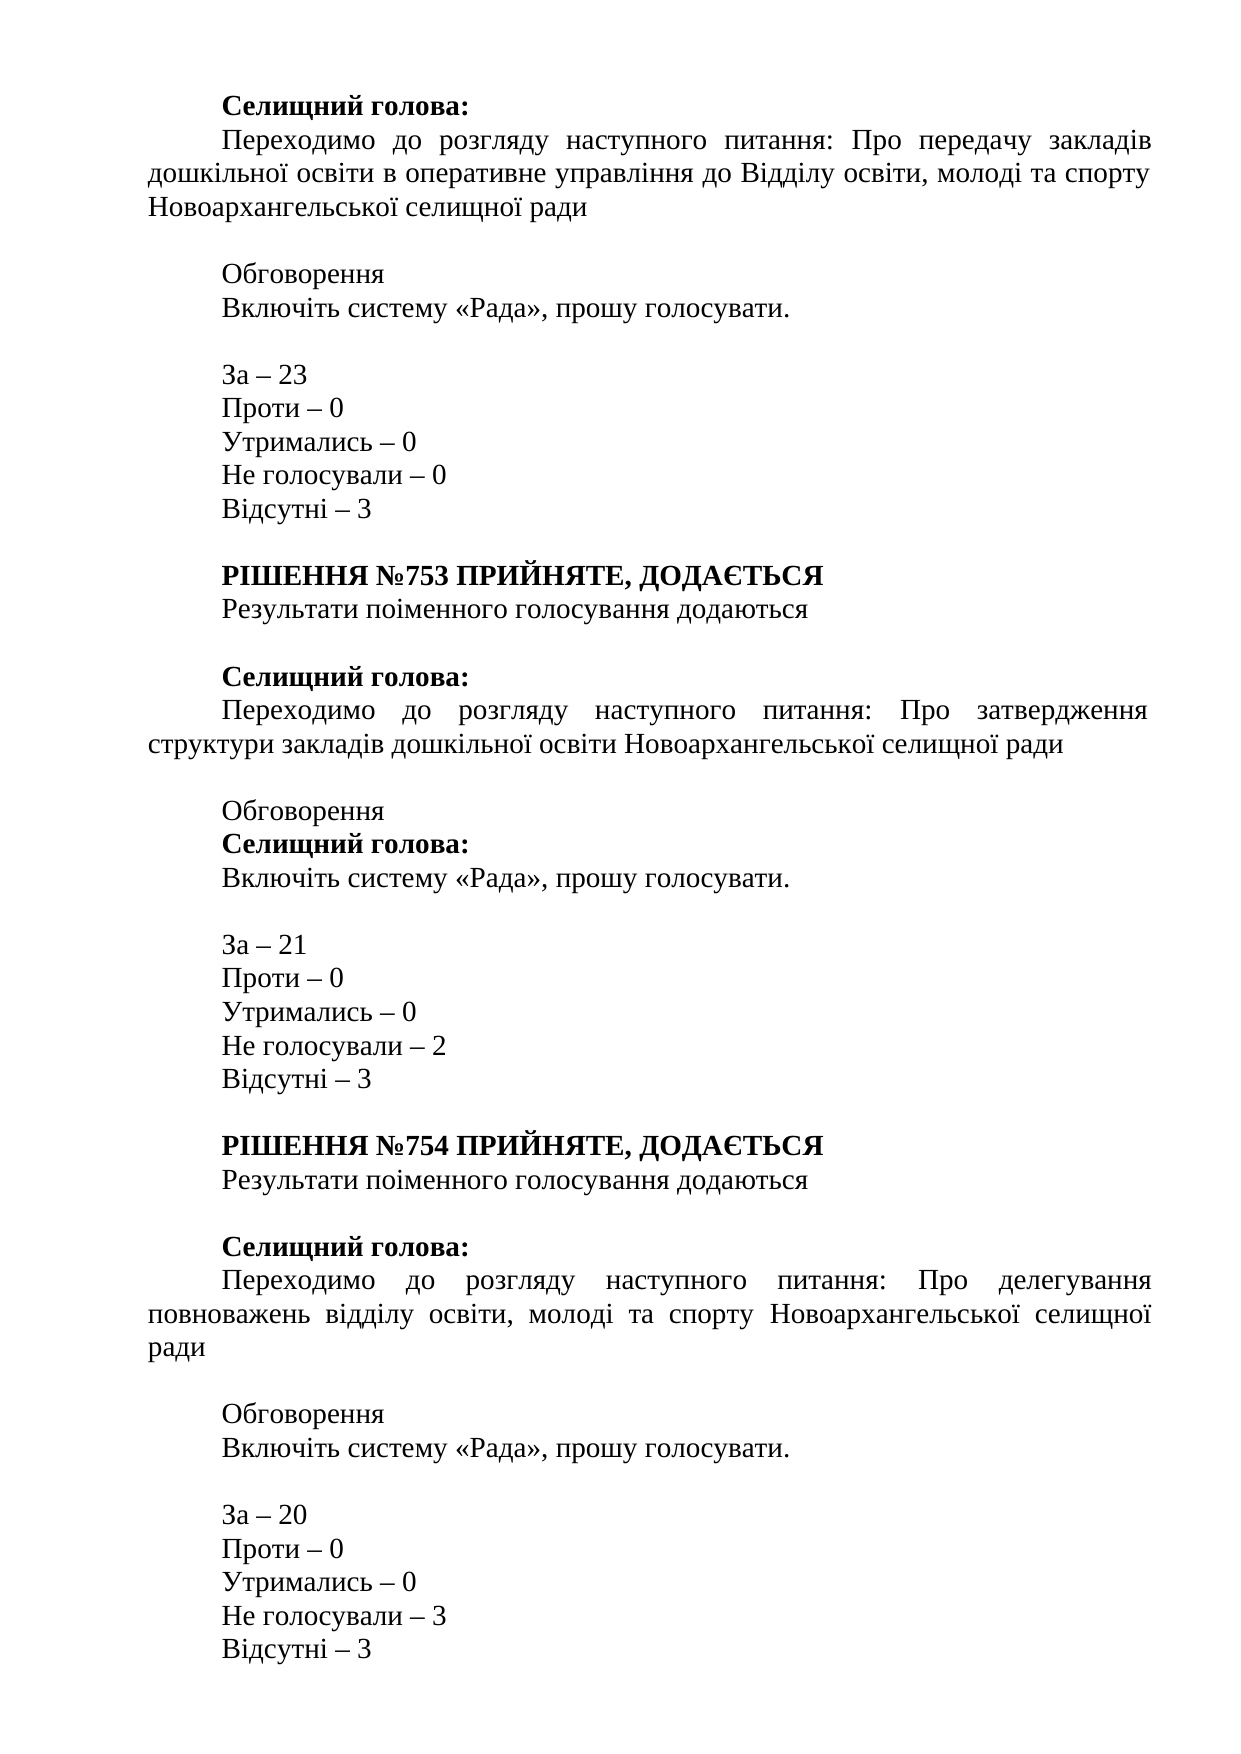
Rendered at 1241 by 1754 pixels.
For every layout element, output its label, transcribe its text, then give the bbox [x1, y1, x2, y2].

text Проти – 0 [148, 390, 1152, 424]
text За – 21 [148, 927, 1152, 961]
text Включіть систему «Рада», прошу голосувати. [148, 290, 1152, 323]
text Відсутні – 3 [148, 1061, 1152, 1095]
text Обговорення [148, 793, 1152, 826]
text Утримались – 0 [148, 1564, 1152, 1598]
text Обговорення [148, 1397, 1152, 1430]
text Не голосували – 0 [148, 457, 1152, 491]
text Не голосували – 2 [148, 1028, 1152, 1061]
text Переходимо до розгляду наступного питання: Про делегування повноважень відділу освіти, молоді та спорту Новоархангельської селищної ради [148, 1262, 1152, 1363]
text Відсутні – 3 [148, 491, 1152, 524]
text Проти – 0 [148, 961, 1152, 994]
text За – 20 [148, 1497, 1152, 1531]
text Утримались – 0 [148, 994, 1152, 1028]
text Селищний голова: [148, 1229, 1152, 1262]
text Результати поіменного голосування додаються [148, 592, 1152, 625]
text Утримались – 0 [148, 424, 1152, 457]
text Переходимо до розгляду наступного питання: Про передачу закладів дошкільної освіти в оперативне управління до Відділу освіти, молоді та спорту Новоархангельської селищної ради [148, 122, 1152, 223]
text Результати поіменного голосування додаються [148, 1162, 1152, 1195]
text Включіть систему «Рада», прошу голосувати. [148, 860, 1152, 893]
text Проти – 0 [148, 1531, 1152, 1564]
text РІШЕННЯ №754 ПРИЙНЯТЕ, ДОДАЄТЬСЯ [148, 1128, 1152, 1162]
text РІШЕННЯ №753 ПРИЙНЯТЕ, ДОДАЄТЬСЯ [148, 558, 1152, 592]
text Не голосували – 3 [148, 1598, 1152, 1631]
text Відсутні – 3 [148, 1631, 1152, 1665]
text Селищний голова: [148, 88, 1152, 122]
text Селищний голова: [148, 659, 1152, 692]
text Переходимо до розгляду наступного питання: Про затвердження структури закладів дошкільної освіти Новоархангельської селищної ради [148, 692, 1148, 759]
text Обговорення [148, 256, 1152, 290]
text За – 23 [148, 357, 1152, 390]
text Включіть систему «Рада», прошу голосувати. [148, 1430, 1152, 1464]
text Селищний голова: [148, 826, 1152, 860]
